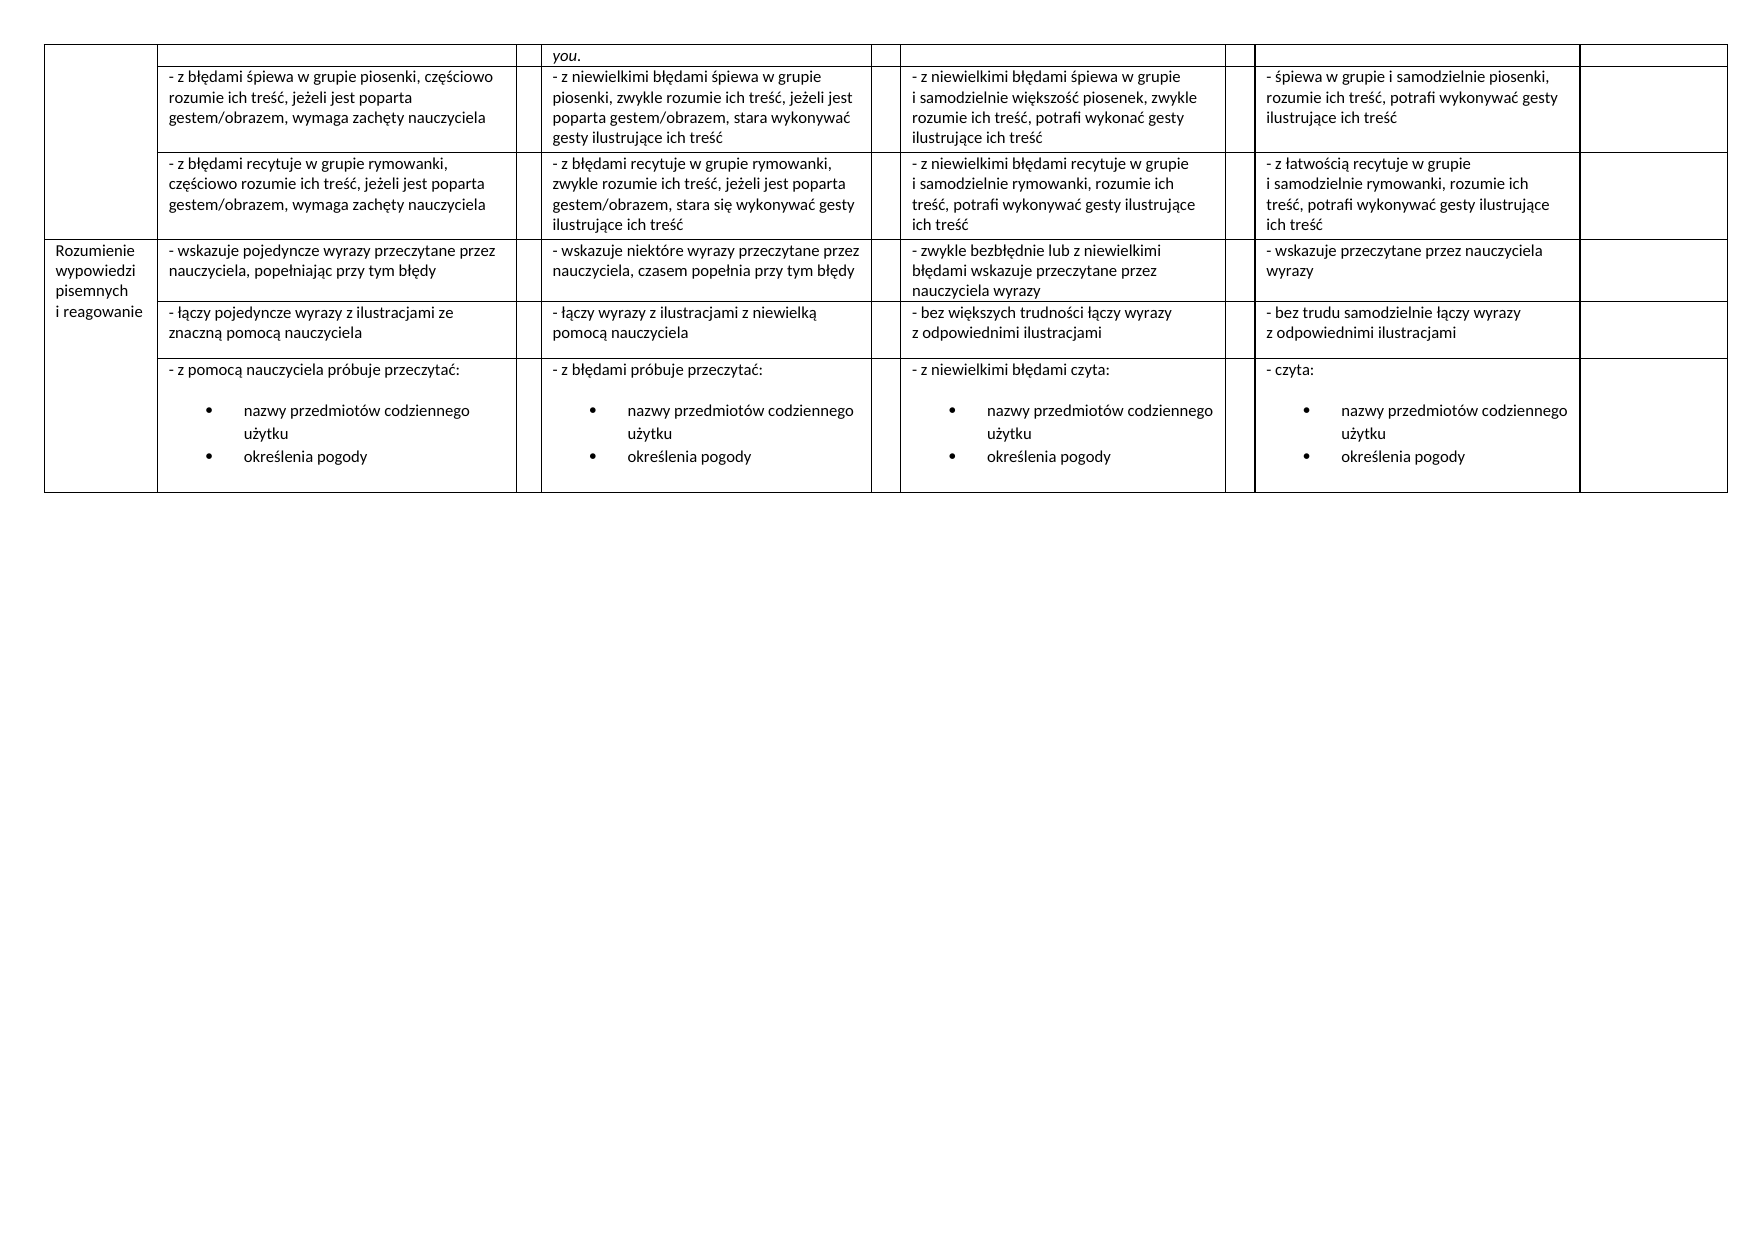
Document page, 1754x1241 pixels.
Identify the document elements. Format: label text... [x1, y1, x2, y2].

table_cell [872, 359, 900, 492]
table_cell [517, 45, 541, 66]
table_cell [872, 240, 900, 301]
table_cell - z błędami próbuje przeczytać: nazwy przedmiotów codziennego użytku określenia pogody [542, 359, 871, 492]
table_cell - łączy pojedyncze wyrazy z ilustracjami ze znaczną pomocą nauczyciela [158, 302, 516, 358]
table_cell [158, 45, 516, 66]
table_cell Rozumienie wypowiedzi pisemnych i reagowanie [45, 240, 157, 492]
table_cell [1581, 45, 1727, 66]
table_cell [872, 45, 900, 66]
table_cell - łączy wyrazy z ilustracjami z niewielką pomocą nauczyciela [542, 302, 871, 358]
table_cell [1581, 67, 1727, 152]
table_cell [517, 153, 541, 239]
table_cell - zwykle bezbłędnie lub z niewielkimi błędami wskazuje przeczytane przez nauczyciela wyrazy [901, 240, 1225, 301]
table_cell [517, 67, 541, 152]
table_cell [1226, 359, 1254, 492]
table_cell - z niewielkimi błędami śpiewa w grupie piosenki, zwykle rozumie ich treść, jeżeli jest poparta gestem/obrazem, stara wykonywać gesty ilustrujące ich treść [542, 67, 871, 152]
table_cell [1226, 67, 1254, 152]
table_cell [1226, 302, 1254, 358]
table_cell [872, 153, 900, 239]
table_cell [517, 302, 541, 358]
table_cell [901, 45, 1225, 66]
table_cell - z niewielkimi błędami czyta: nazwy przedmiotów codziennego użytku określenia pogody [901, 359, 1225, 492]
table_cell - z łatwością recytuje w grupie i samodzielnie rymowanki, rozumie ich treść, potrafi wykonywać gesty ilustrujące ich treść [1256, 153, 1579, 239]
table_cell [1581, 302, 1727, 358]
table_cell - z pomocą nauczyciela próbuje przeczytać: nazwy przedmiotów codziennego użytku określenia pogody [158, 359, 516, 492]
table_cell - z błędami recytuje w grupie rymowanki, częściowo rozumie ich treść, jeżeli jest poparta gestem/obrazem, wymaga zachęty nauczyciela [158, 153, 516, 239]
table_cell [872, 67, 900, 152]
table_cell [542, 45, 871, 66]
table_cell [1256, 45, 1579, 66]
table_cell [1226, 45, 1254, 66]
table_cell - z błędami śpiewa w grupie piosenki, częściowo rozumie ich treść, jeżeli jest poparta gestem/obrazem, wymaga zachęty nauczyciela [158, 67, 516, 152]
table_cell [517, 240, 541, 301]
table_cell [872, 302, 900, 358]
table_cell [1226, 240, 1254, 301]
table_cell - wskazuje przeczytane przez nauczyciela wyrazy [1256, 240, 1579, 301]
table_cell [1581, 153, 1727, 239]
table_cell - wskazuje pojedyncze wyrazy przeczytane przez nauczyciela, popełniając przy tym błędy [158, 240, 516, 301]
table_cell - bez większych trudności łączy wyrazy z odpowiednimi ilustracjami [901, 302, 1225, 358]
table_cell [1581, 359, 1727, 492]
table_cell [1226, 153, 1254, 239]
table_cell - z niewielkimi błędami śpiewa w grupie i samodzielnie większość piosenek, zwykle rozumie ich treść, potrafi wykonać gesty ilustrujące ich treść [901, 67, 1225, 152]
table_cell [517, 359, 541, 492]
table_cell - wskazuje niektóre wyrazy przeczytane przez nauczyciela, czasem popełnia przy tym błędy [542, 240, 871, 301]
table_cell - czyta: nazwy przedmiotów codziennego użytku określenia pogody [1256, 359, 1579, 492]
table_cell - śpiewa w grupie i samodzielnie piosenki, rozumie ich treść, potrafi wykonywać gesty ilustrujące ich treść [1256, 67, 1579, 152]
table_cell [1581, 240, 1727, 301]
table_cell - z błędami recytuje w grupie rymowanki, zwykle rozumie ich treść, jeżeli jest poparta gestem/obrazem, stara się wykonywać gesty ilustrujące ich treść [542, 153, 871, 239]
table_cell - z niewielkimi błędami recytuje w grupie i samodzielnie rymowanki, rozumie ich treść, potrafi wykonywać gesty ilustrujące ich treść [901, 153, 1225, 239]
table_cell - bez trudu samodzielnie łączy wyrazy z odpowiednimi ilustracjami [1256, 302, 1579, 358]
